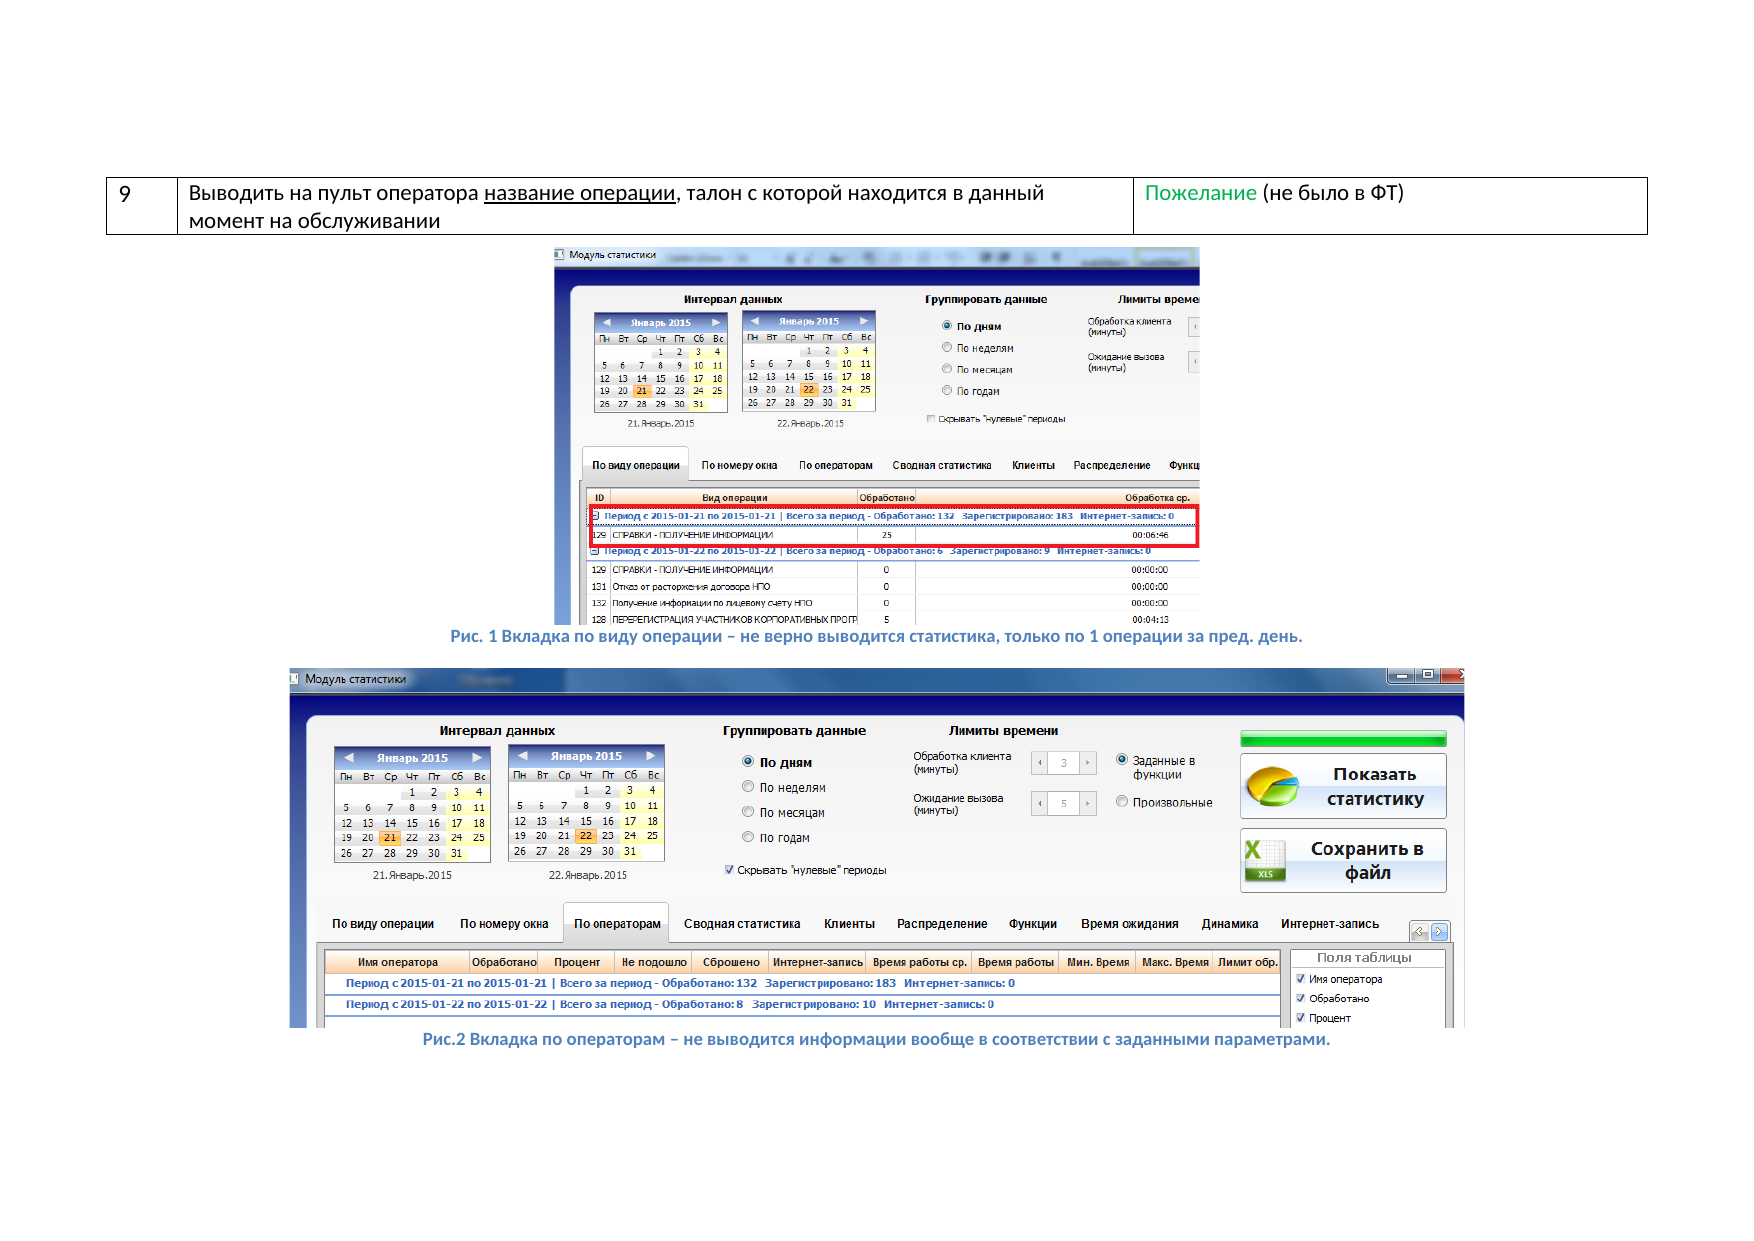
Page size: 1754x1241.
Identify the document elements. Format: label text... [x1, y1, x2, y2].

table_cell [107, 178, 177, 234]
picture [554, 247, 1200, 625]
table_cell Выводить на пульт оператора название операции, талон с которой находится в данный момент на обслуживании [178, 178, 1133, 234]
picture [289, 668, 1465, 1028]
table_cell Пожелание (не было в ФТ) [1134, 178, 1647, 234]
